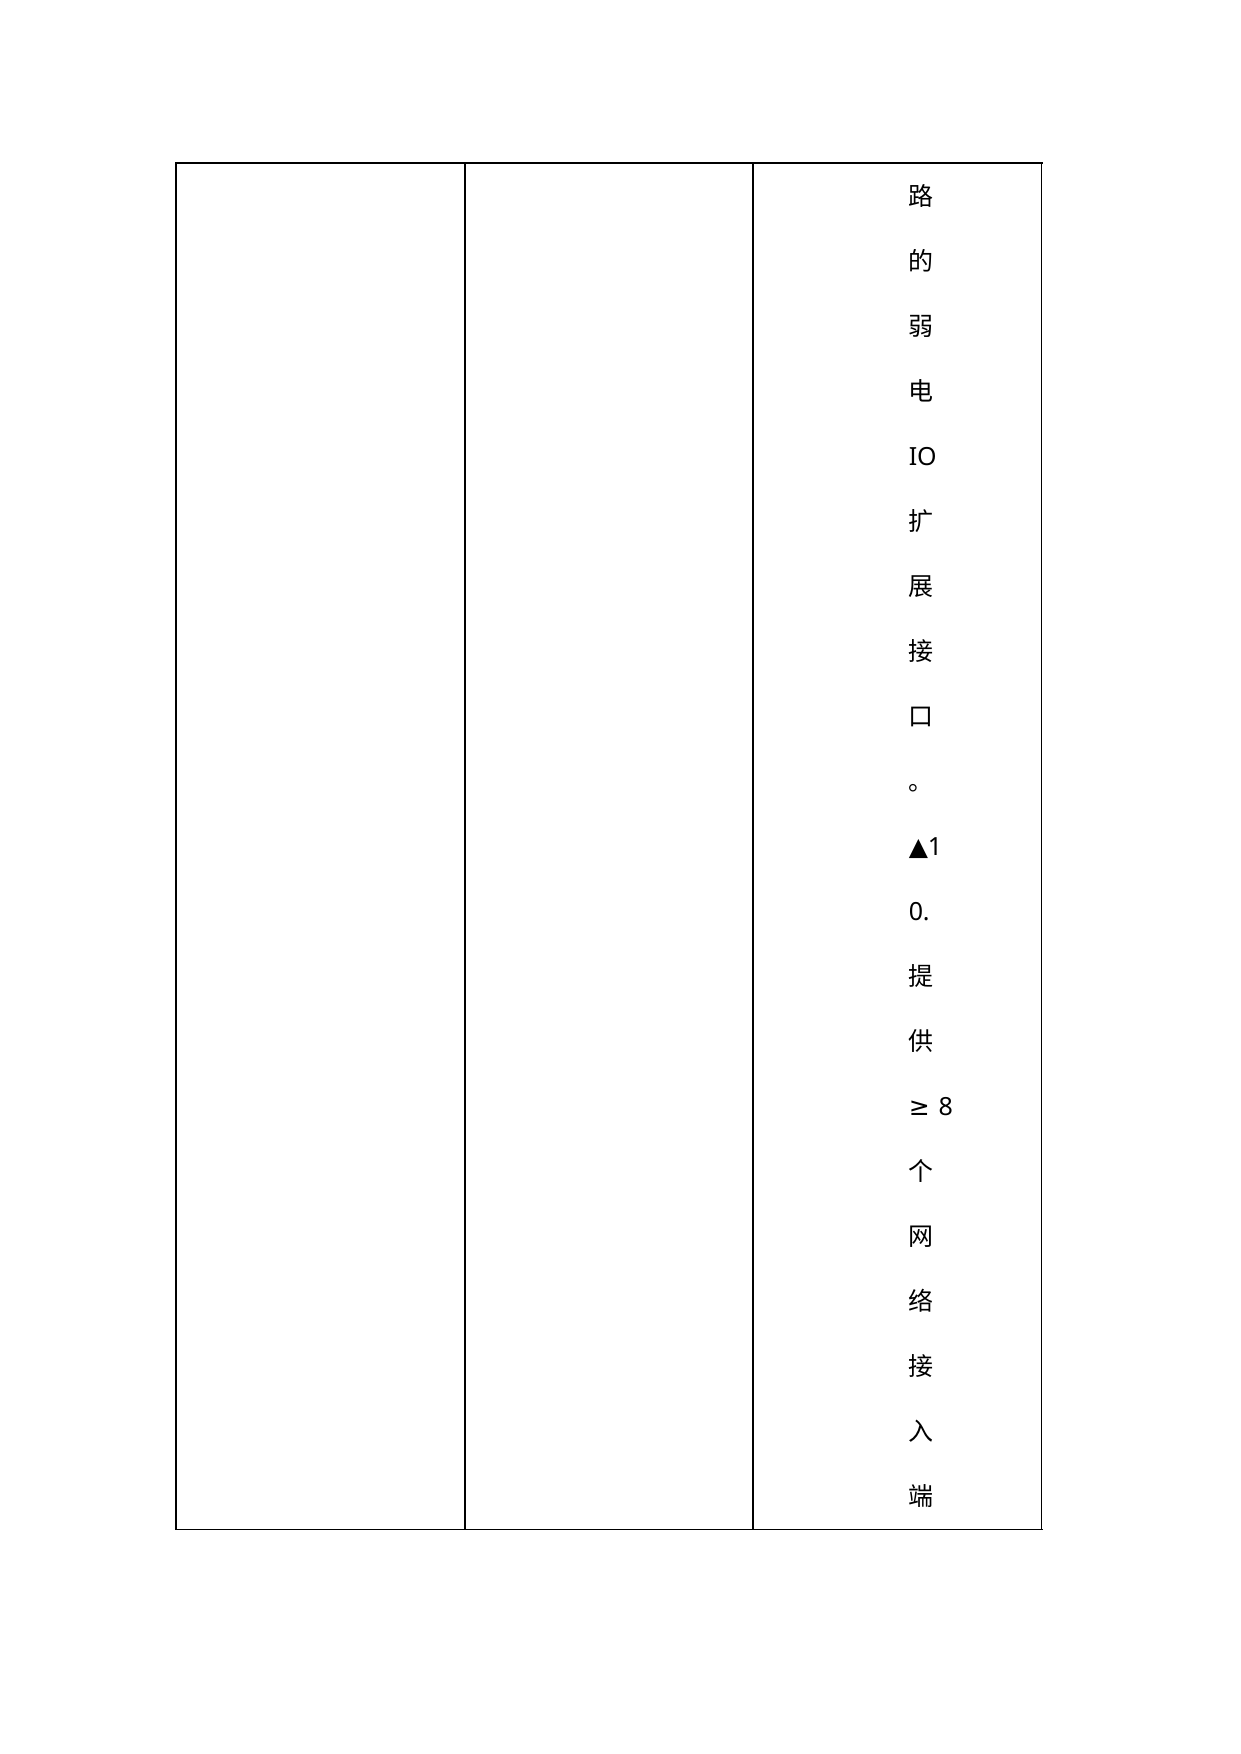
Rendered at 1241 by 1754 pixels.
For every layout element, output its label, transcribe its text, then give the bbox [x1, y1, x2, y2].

table_cell [466, 164, 752, 1528]
table_cell 1 [177, 164, 464, 1528]
table_cell [754, 164, 1041, 1528]
